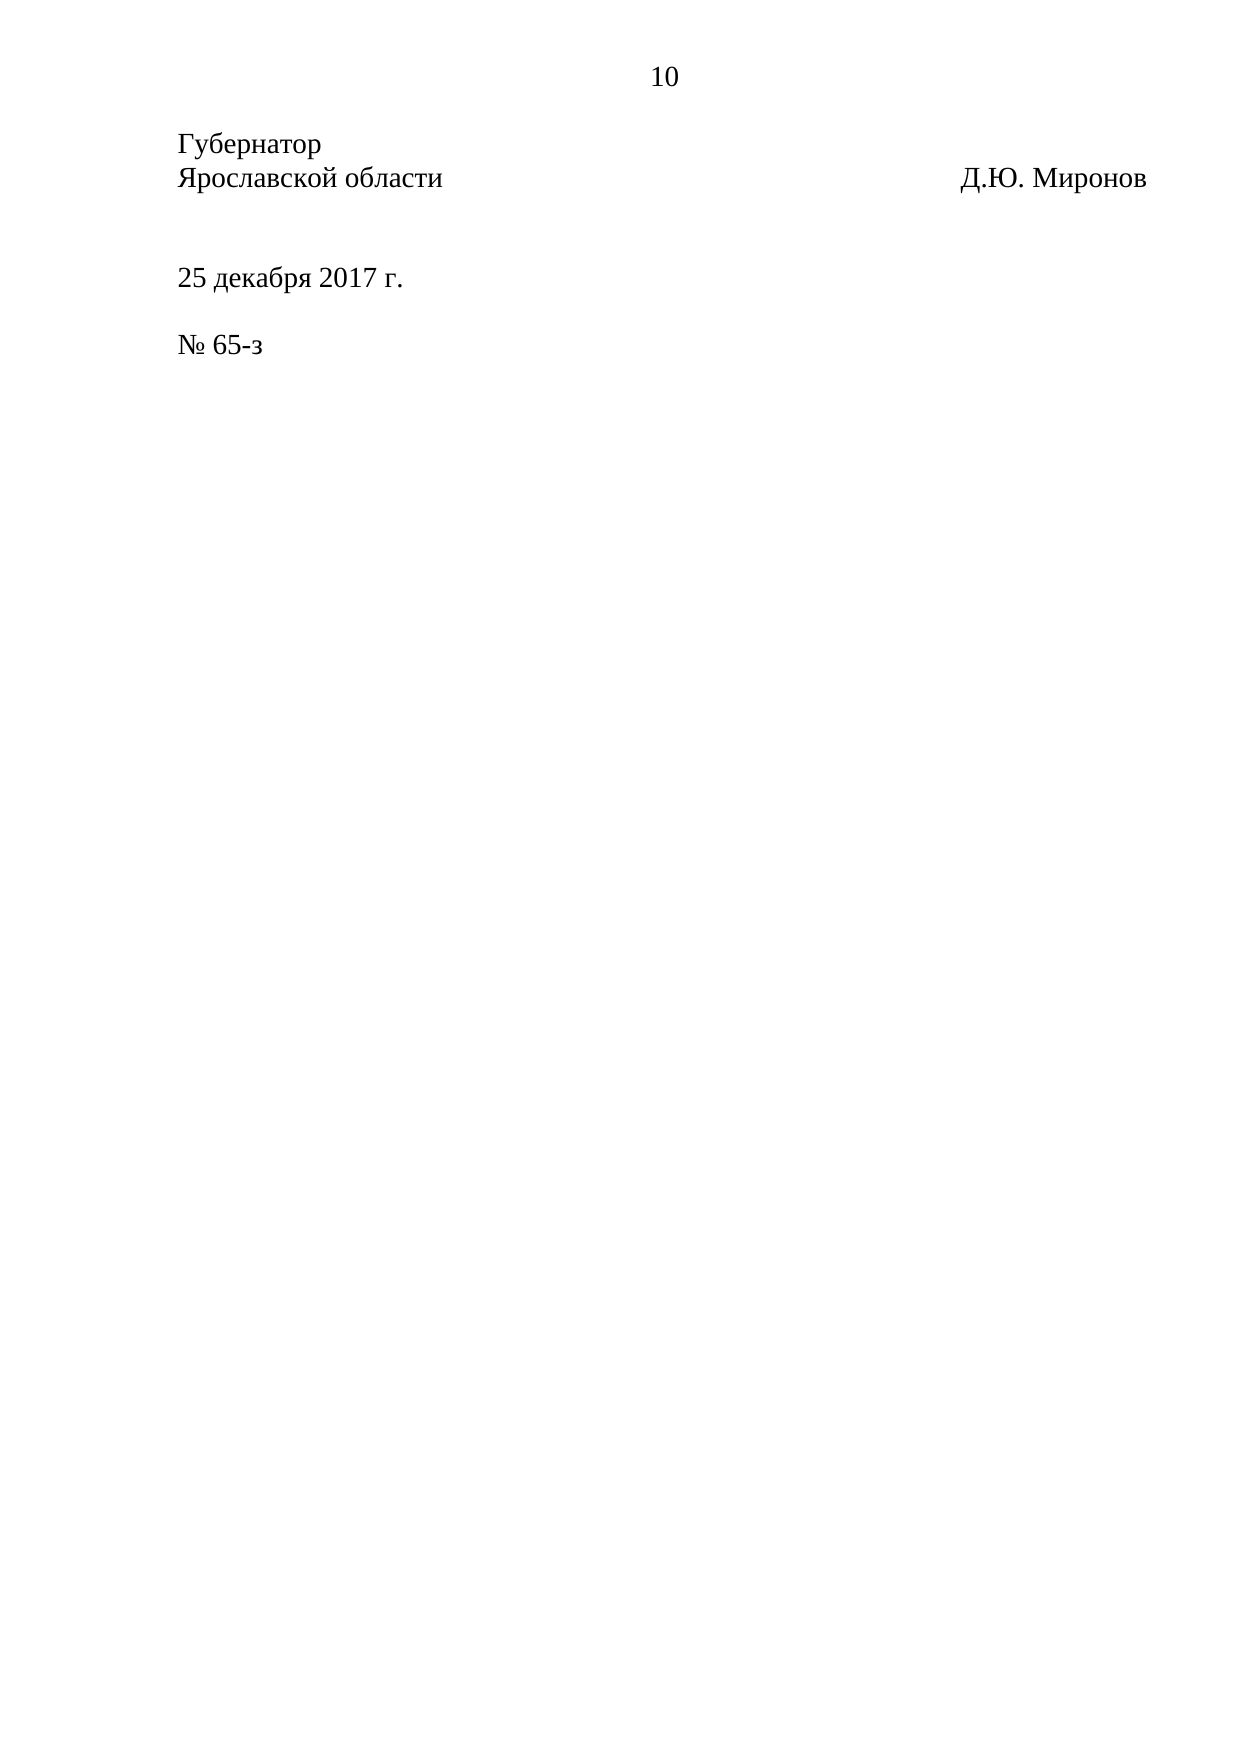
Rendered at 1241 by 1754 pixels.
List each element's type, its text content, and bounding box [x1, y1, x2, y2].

text Губернатор [177, 126, 1152, 160]
text 25 декабря 2017 г. [177, 260, 1152, 294]
text Ярославской области Д.Ю. Миронов [177, 160, 1152, 193]
text № 65-з [177, 327, 1152, 361]
